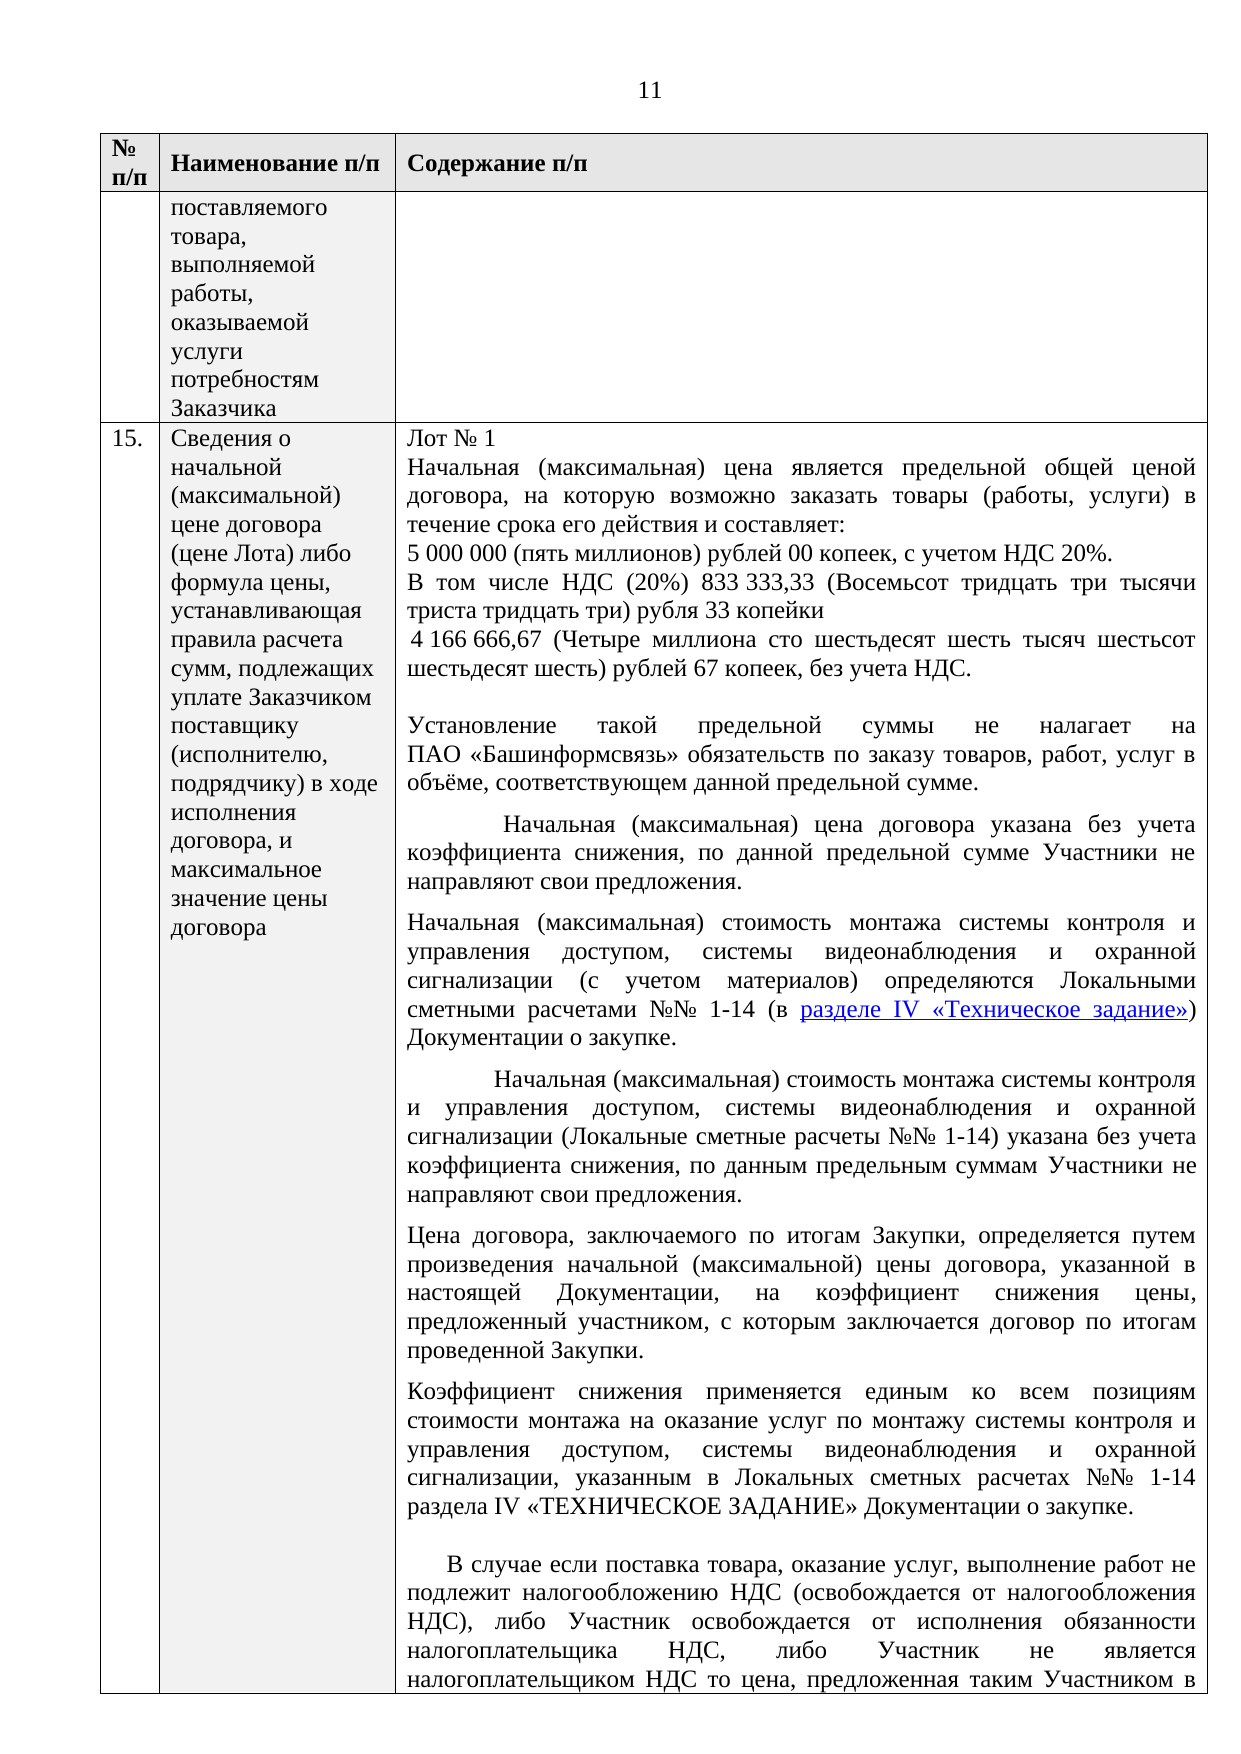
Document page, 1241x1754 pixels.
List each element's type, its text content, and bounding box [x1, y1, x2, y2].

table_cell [160, 192, 395, 422]
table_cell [396, 192, 1207, 422]
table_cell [160, 423, 395, 1692]
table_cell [396, 423, 1207, 1692]
table_header Содержание п/п [396, 134, 1207, 191]
table_header № п/п [101, 134, 159, 191]
table_cell [101, 192, 159, 422]
table_header Наименование п/п [160, 134, 395, 191]
table_cell [101, 423, 159, 1692]
